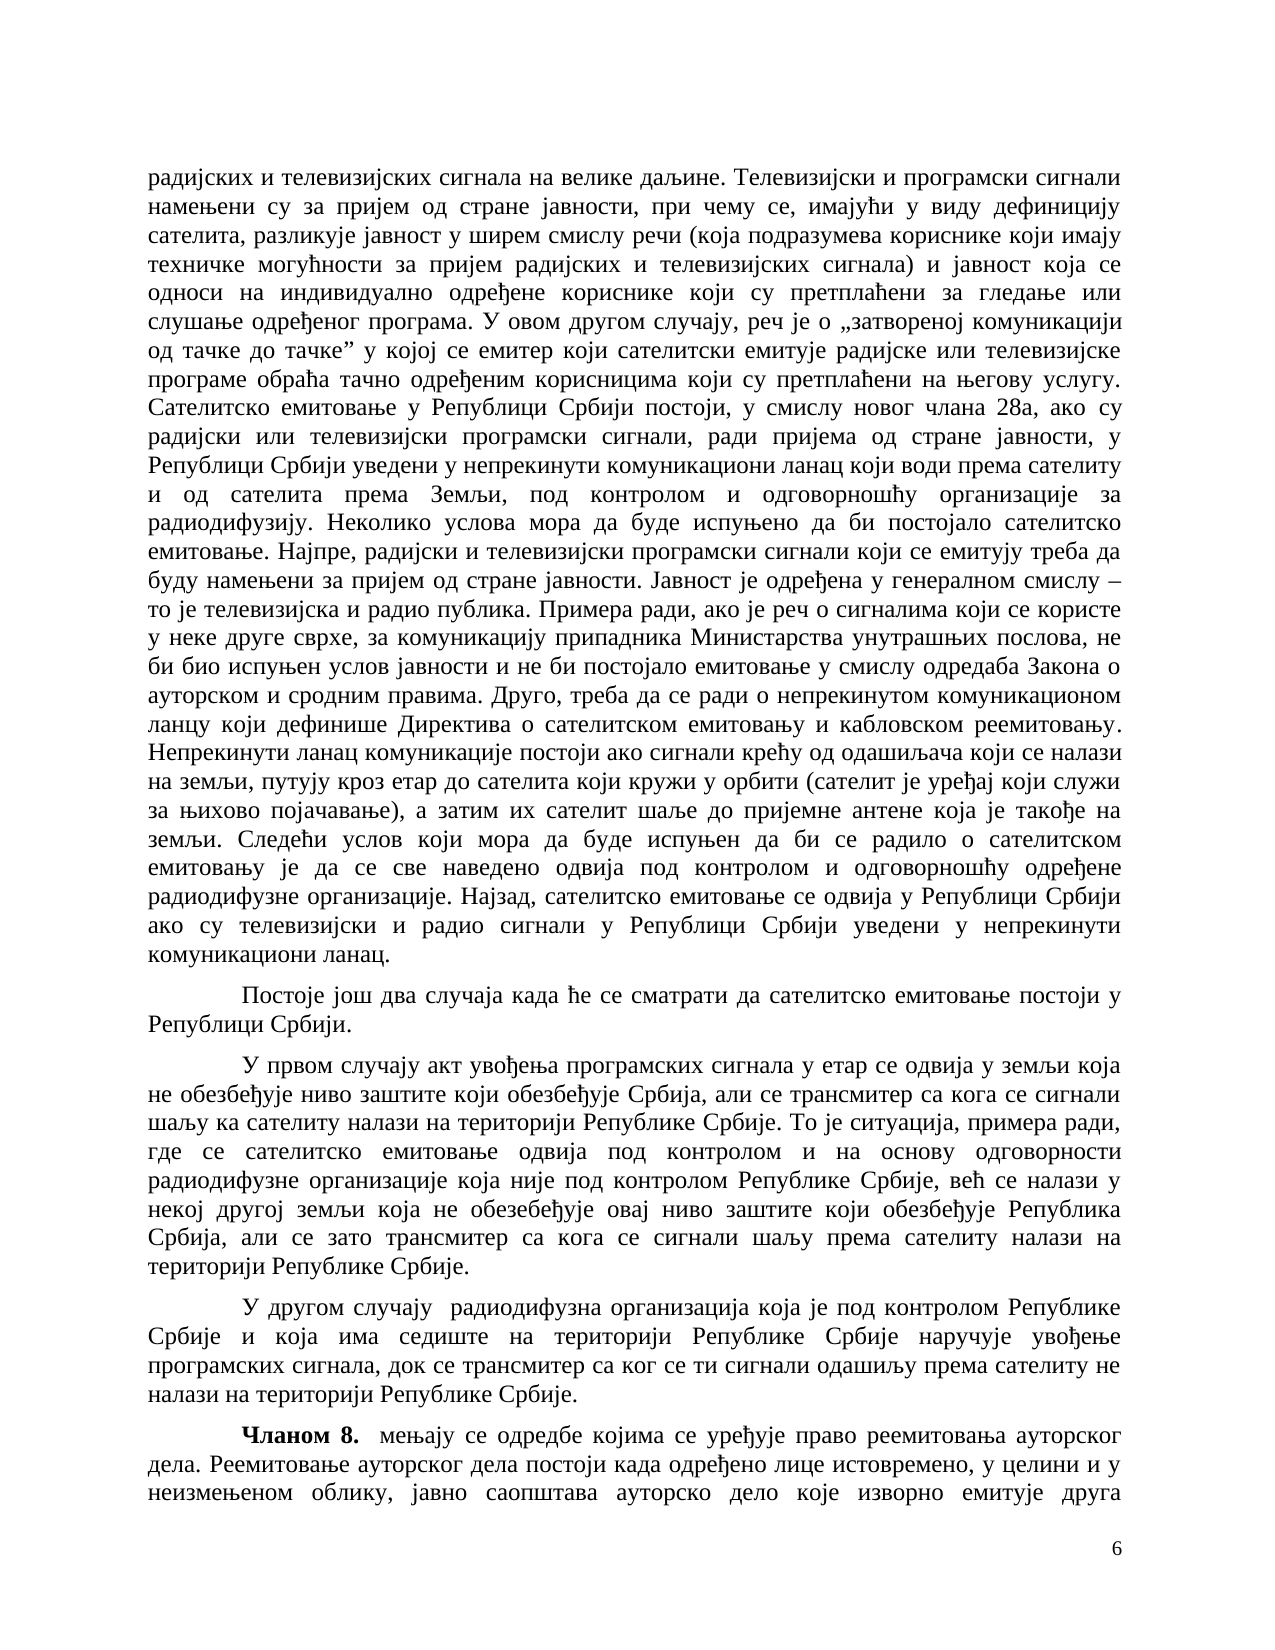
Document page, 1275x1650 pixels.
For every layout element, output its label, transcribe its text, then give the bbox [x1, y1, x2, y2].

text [148, 1420, 1122, 1506]
text У другом случају радиодифузна организација која је под контролом Републике Србије и која има седиште на територији Републике Србије наручује увођење програмских сигнала, док се трансмитер са ког се ти сигнали одашиљу према сателиту не налази на територији Републике Србије. [148, 1292, 1122, 1407]
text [148, 162, 1122, 967]
text Постоје још два случаја када ће се сматрати да сателитско емитовање постоји у Републици Србији. [148, 980, 1122, 1037]
text У првом случају акт увођења програмских сигнала у етар се одвија у земљи која не обезбеђује ниво заштите који обезбеђује Србија, али се трансмитер са кога се сигнали шаљу ка сателиту налази на територији Републике Србије. То је ситуација, примера ради, где се сателитско емитовање одвија под контролом и на основу одговорности радиодифузне организације која није под контролом Републике Србије, већ се налази у некој другој земљи која не обезебеђује овај ниво заштите који обезбеђује Република Србија, али се зато трансмитер са кога се сигнали шаљу према сателиту налази на територији Републике Србије. [148, 1050, 1122, 1280]
